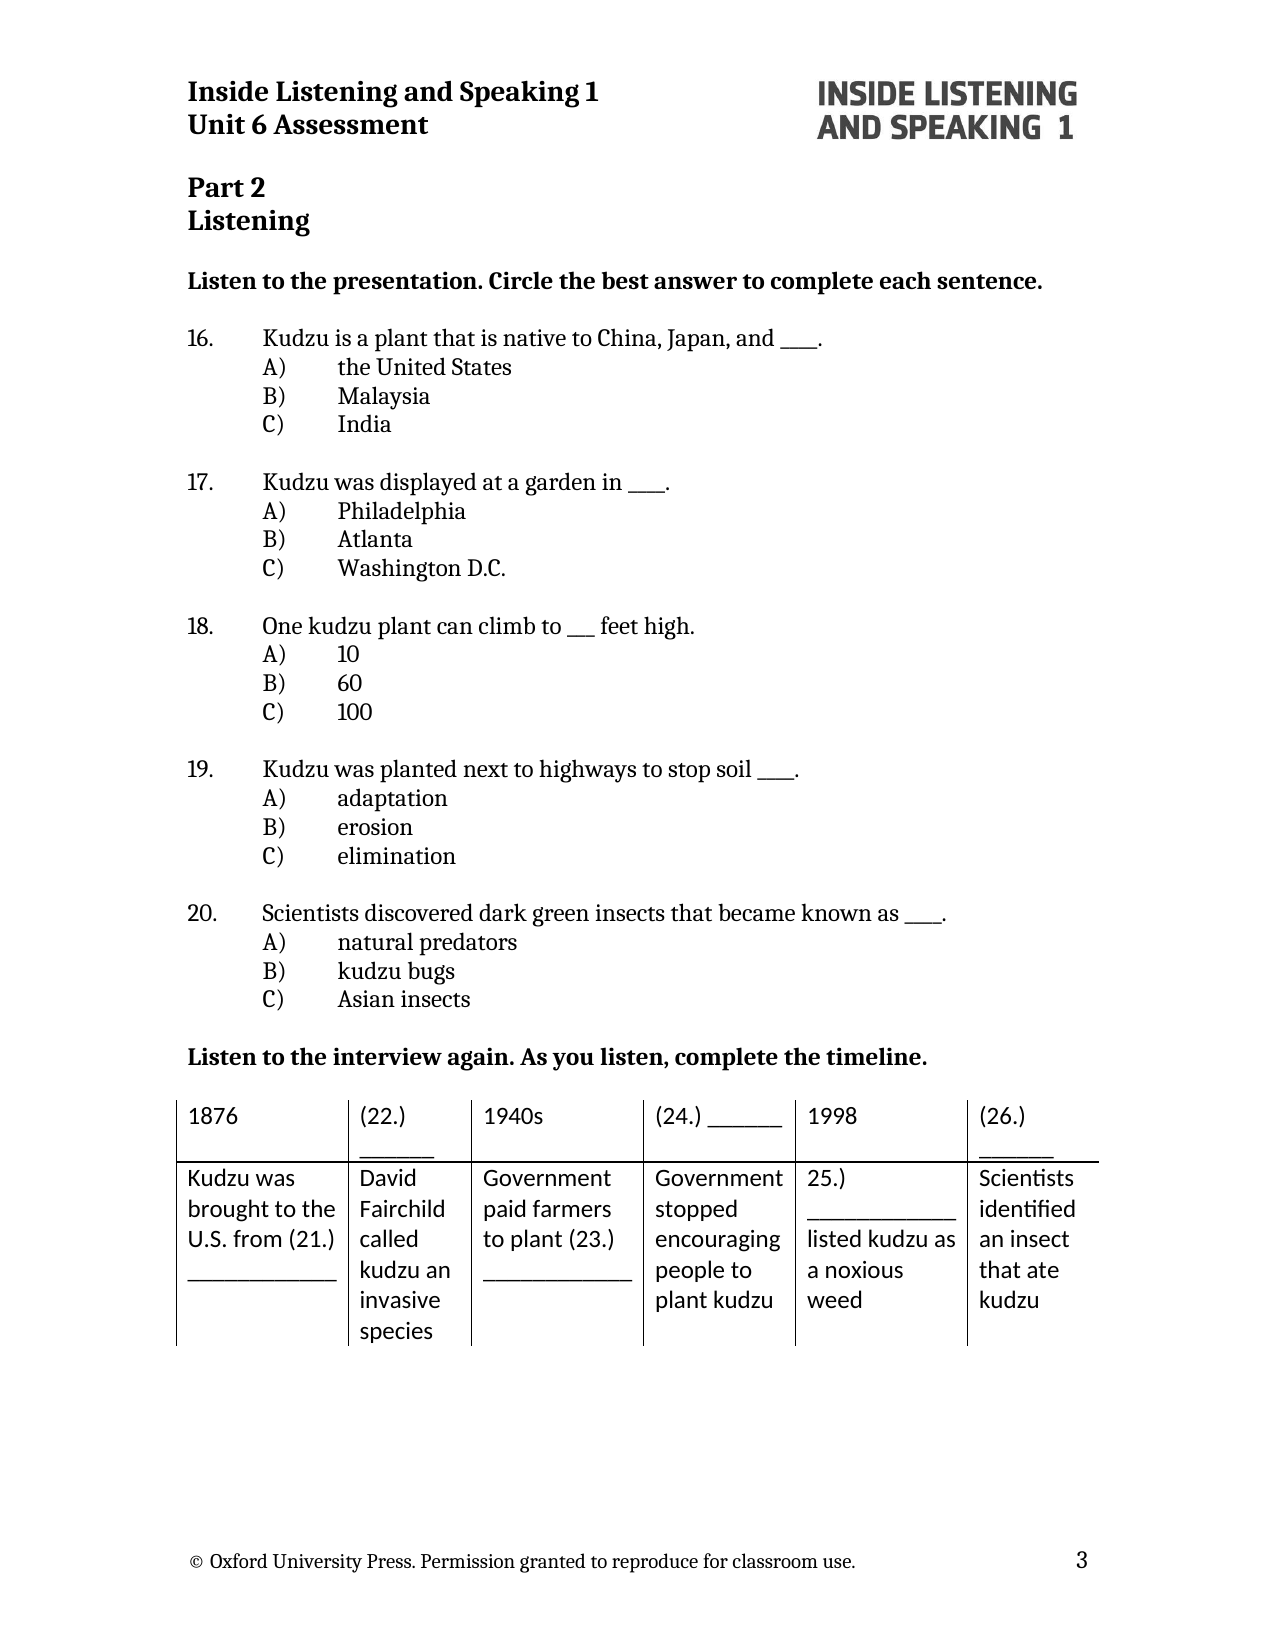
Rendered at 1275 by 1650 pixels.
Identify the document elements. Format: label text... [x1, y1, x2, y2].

table_cell Government stopped encouraging people to plant kudzu [644, 1163, 795, 1346]
text Listen to the interview again. As you listen, complete the timeline. [187, 1043, 1087, 1072]
table_header 1998 [796, 1100, 967, 1161]
text 16. Kudzu is a plant that is native to China, Japan, and ____. [187, 324, 1087, 353]
text C) Asian insects [187, 985, 1087, 1014]
table_header (26.) ______ [968, 1100, 1099, 1161]
table_header 1940s [472, 1100, 643, 1161]
table_cell Government paid farmers to plant (23.) ____________ [472, 1163, 643, 1346]
text B) kudzu bugs [187, 957, 1087, 985]
text B) 60 [187, 669, 1087, 698]
text 18. One kudzu plant can climb to ___ feet high. [187, 612, 1087, 640]
table_header (22.) ______ [349, 1100, 471, 1161]
table_header 1876 [177, 1100, 348, 1161]
text A) 10 [187, 640, 1087, 669]
text A) Philadelphia [187, 497, 1087, 525]
text B) erosion [187, 813, 1087, 842]
text A) the United States [187, 353, 1087, 382]
table_cell 25.) ____________ listed kudzu as a noxious weed [796, 1163, 967, 1346]
text 17. Kudzu was displayed at a garden in ____. [187, 468, 1087, 497]
text C) India [187, 410, 1087, 439]
text C) elimination [187, 842, 1087, 870]
picture [806, 65, 1087, 152]
table_cell David Fairchild called kudzu an invasive species [349, 1163, 471, 1346]
table_cell Kudzu was brought to the U.S. from (21.) ____________ [177, 1163, 348, 1346]
text C) 100 [187, 698, 1087, 727]
text 20. Scientists discovered dark green insects that became known as ____. [187, 899, 1087, 928]
text A) natural predators [187, 928, 1087, 957]
text 19. Kudzu was planted next to highways to stop soil ____. [187, 755, 1087, 784]
text Listen to the presentation. Circle the best answer to complete each sentence. [187, 267, 1087, 295]
text B) Atlanta [187, 525, 1087, 554]
text Part 2 [187, 171, 1087, 204]
table_header (24.) ______ [644, 1100, 795, 1161]
text Listening [187, 204, 1087, 238]
text B) Malaysia [187, 382, 1087, 410]
table_cell Scientists identified an insect that ate kudzu [968, 1163, 1099, 1346]
text A) adaptation [187, 784, 1087, 813]
text C) Washington D.C. [187, 554, 1087, 583]
